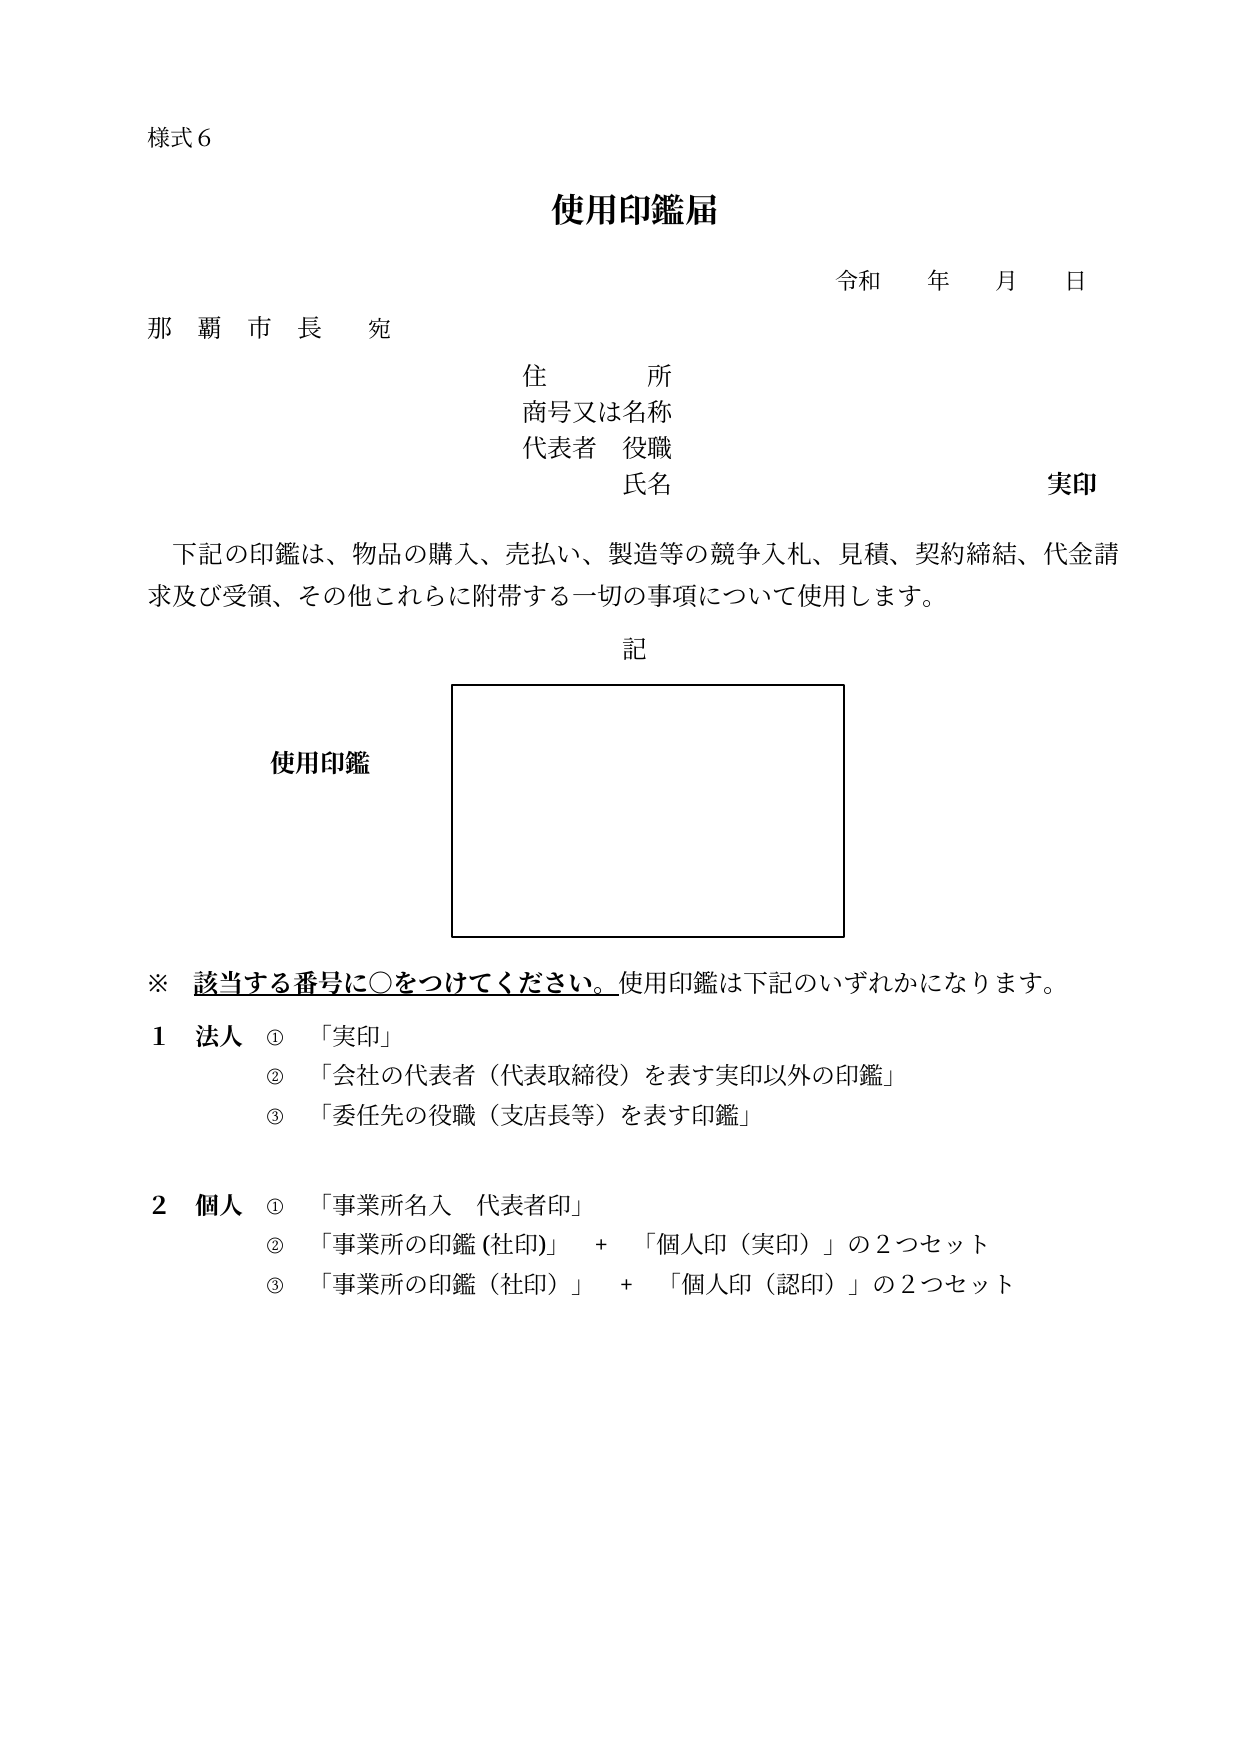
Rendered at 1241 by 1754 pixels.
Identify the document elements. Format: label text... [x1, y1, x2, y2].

table_header 使用印鑑 [159, 710, 451, 935]
text 商号又は名称 [148, 393, 1122, 429]
text １ 法人 ① 「実印」 [148, 1017, 1122, 1052]
text ② 「事業所の印鑑 (社印)」 + 「個人印（実印）」の２つセット [148, 1226, 1122, 1261]
text 下記の印鑑は、物品の購入、売払い、製造等の競争入札、見積、契約締結、代金請求及び受領、その他これらに附帯する一切の事項について使用します。 [148, 535, 1122, 612]
text 代表者 役職 [148, 429, 1122, 465]
text 那 覇 市 長 宛 [148, 309, 1122, 344]
text ③ 「委任先の役職（支店長等）を表す印鑑」 [148, 1097, 1122, 1131]
text ② 「会社の代表者（代表取締役）を表す実印以外の印鑑」 [148, 1057, 1122, 1092]
text ③ 「事業所の印鑑（社印）」 + 「個人印（認印）」の２つセット [148, 1266, 1122, 1300]
text ２ 個人 ① 「事業所名入 代表者印」 [148, 1186, 1122, 1221]
text 様式６ [148, 120, 1122, 153]
text ※ 該当する番号に○をつけてください。使用印鑑は下記のいずれかになります。 [148, 964, 1122, 1000]
text 使用印鑑届 [148, 184, 1122, 232]
text 氏名 実印 [148, 465, 1122, 501]
text 記 [148, 630, 1122, 666]
text 住所 [148, 357, 1122, 393]
text 令和 年 月 日 [148, 263, 1122, 296]
